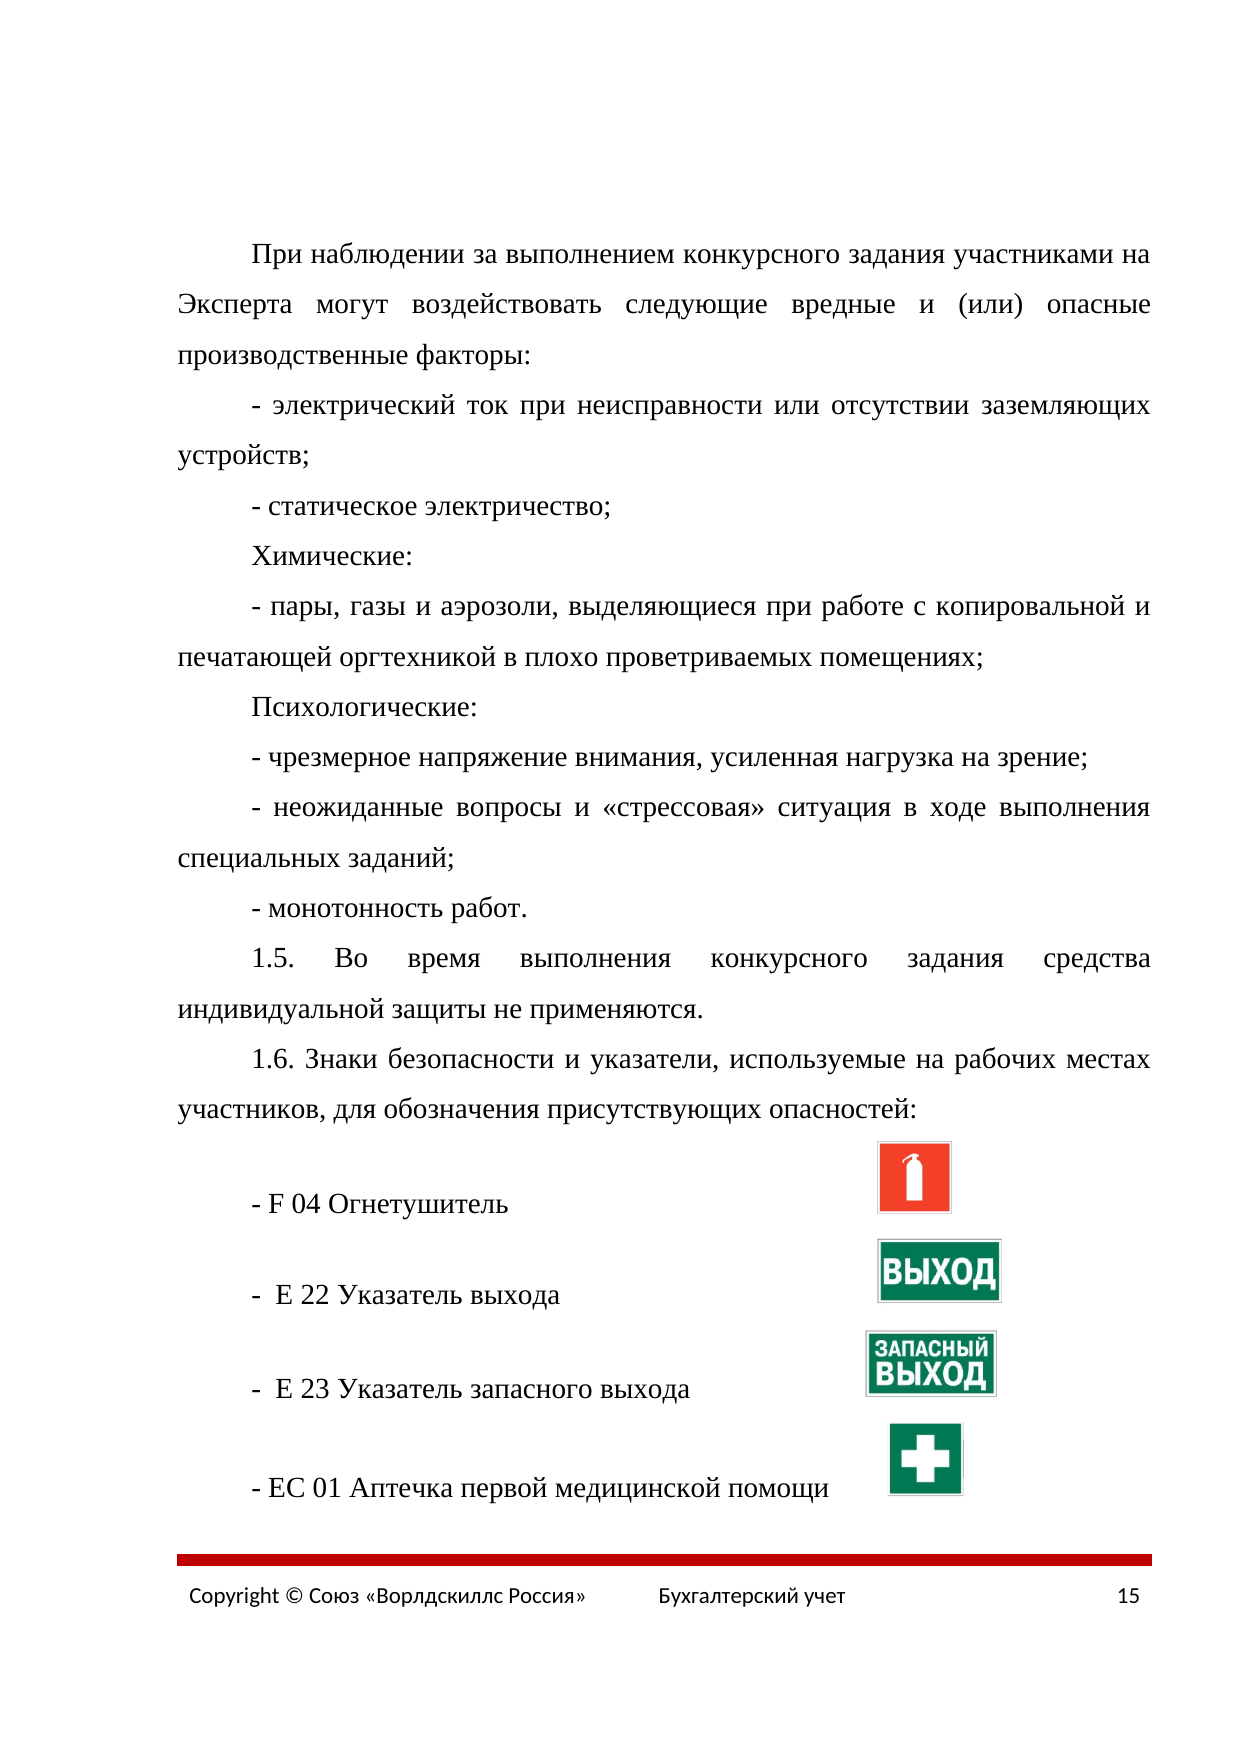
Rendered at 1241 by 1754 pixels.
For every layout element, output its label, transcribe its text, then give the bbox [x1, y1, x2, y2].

text При наблюдении за выполнением конкурсного задания участниками на Эксперта могут воздействовать следующие вредные и (или) опасные производственные факторы: [177, 236, 1152, 370]
picture [887, 1422, 965, 1497]
text - статическое электричество; [177, 488, 1152, 521]
text - EC 01 Аптечка первой медицинской помощи [177, 1422, 1152, 1503]
text - монотонность работ. [177, 890, 1152, 924]
text Психологические: [177, 689, 1152, 722]
text - неожиданные вопросы и «стрессовая» ситуация в ходе выполнения специальных заданий; [177, 789, 1152, 873]
text - чрезмерное напряжение внимания, усиленная нагрузка на зрение; [177, 739, 1152, 773]
text 1.6. Знаки безопасности и указатели, используемые на рабочих местах участников, для обозначения присутствующих опасностей: [177, 1041, 1152, 1125]
picture [877, 1236, 1003, 1305]
picture [865, 1327, 998, 1399]
text - пары, газы и аэрозоли, выделяющиеся при работе с копировальной и печатающей оргтехникой в плохо проветриваемых помещениях; [177, 588, 1152, 672]
picture [877, 1141, 953, 1214]
text - электрический ток при неисправности или отсутствии заземляющих устройств; [177, 387, 1152, 471]
text - E 22 Указатель выхода [177, 1236, 1152, 1311]
text - E 23 Указатель запасного выхода [177, 1327, 1152, 1405]
text Химические: [177, 538, 1152, 572]
text - F 04 Огнетушитель [177, 1142, 1152, 1219]
text 1.5. Во время выполнения конкурсного задания средства индивидуальной защиты не применяются. [177, 941, 1152, 1024]
